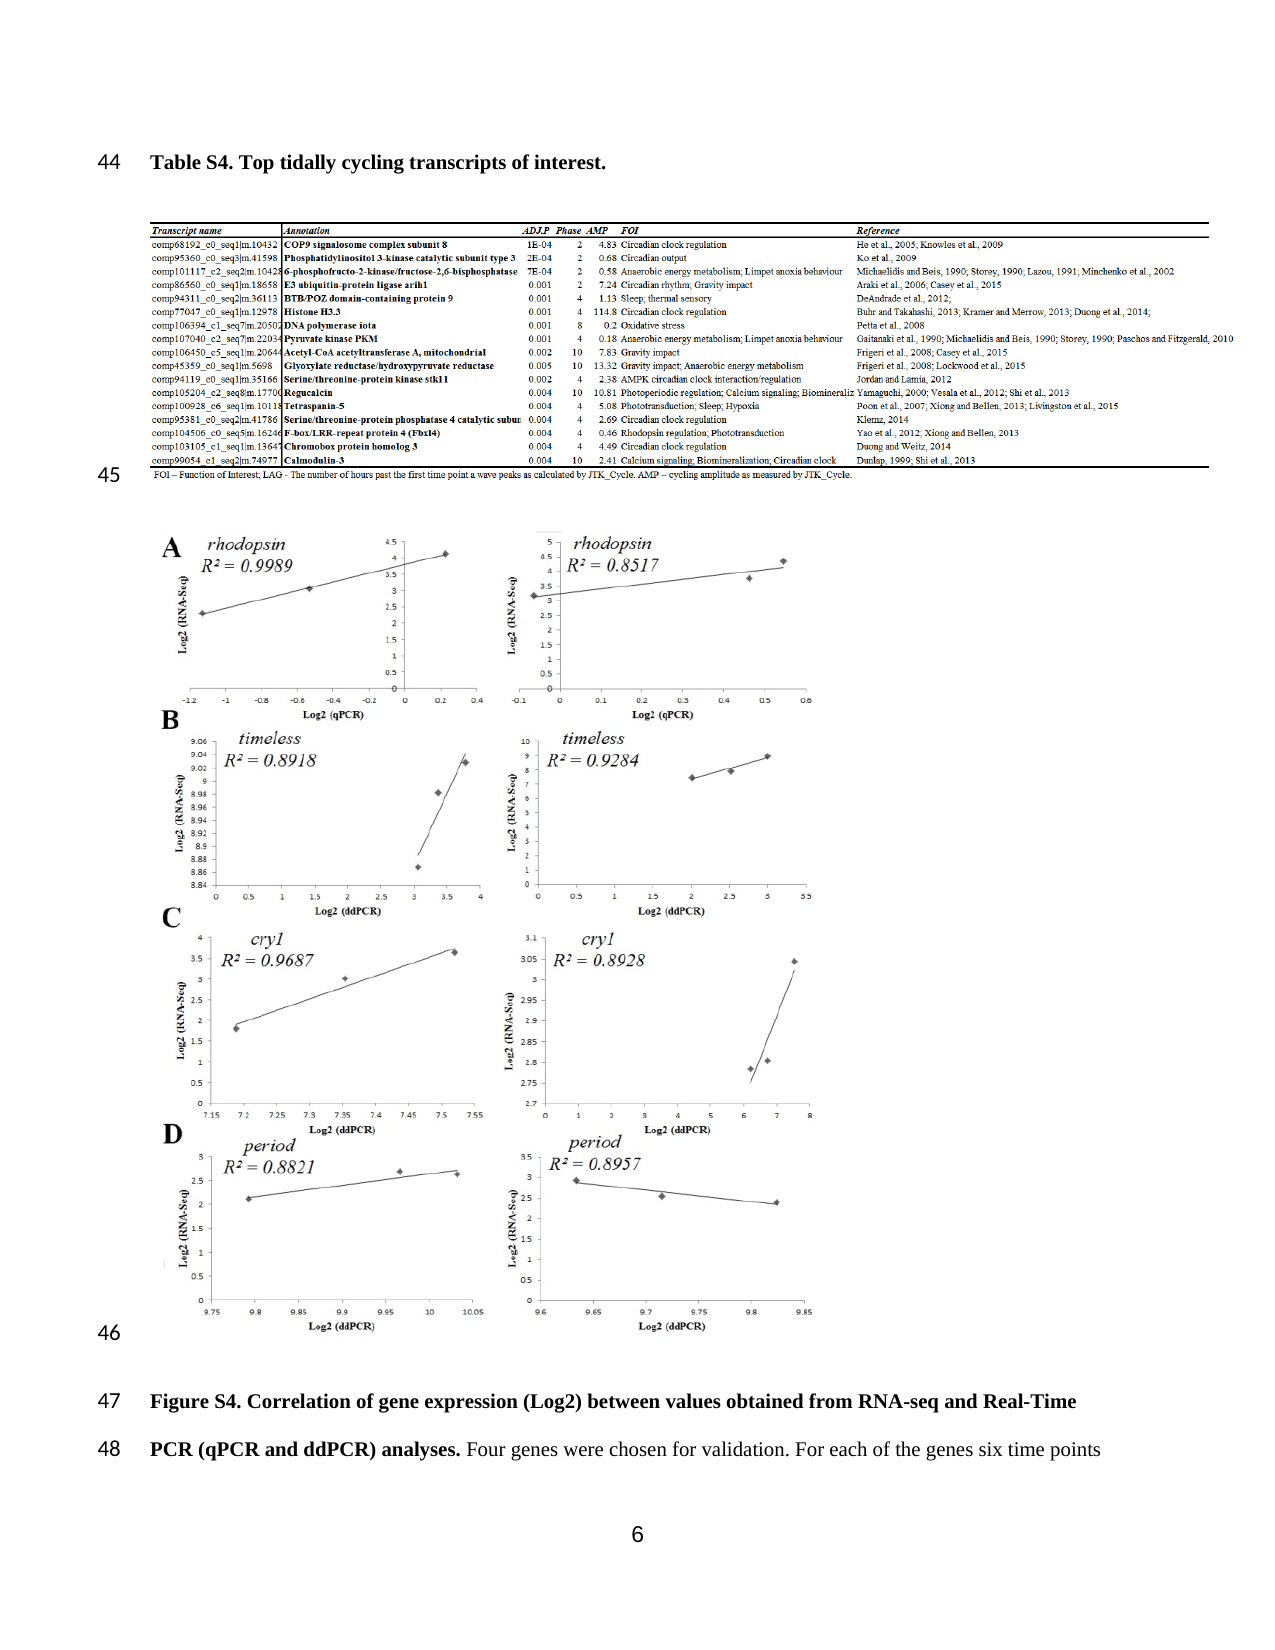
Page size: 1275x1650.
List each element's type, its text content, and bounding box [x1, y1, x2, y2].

picture [150, 218, 1236, 483]
picture [150, 531, 833, 1341]
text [150, 1389, 1125, 1461]
text Table S4. Top tidally cycling transcripts of interest. [150, 150, 1125, 174]
